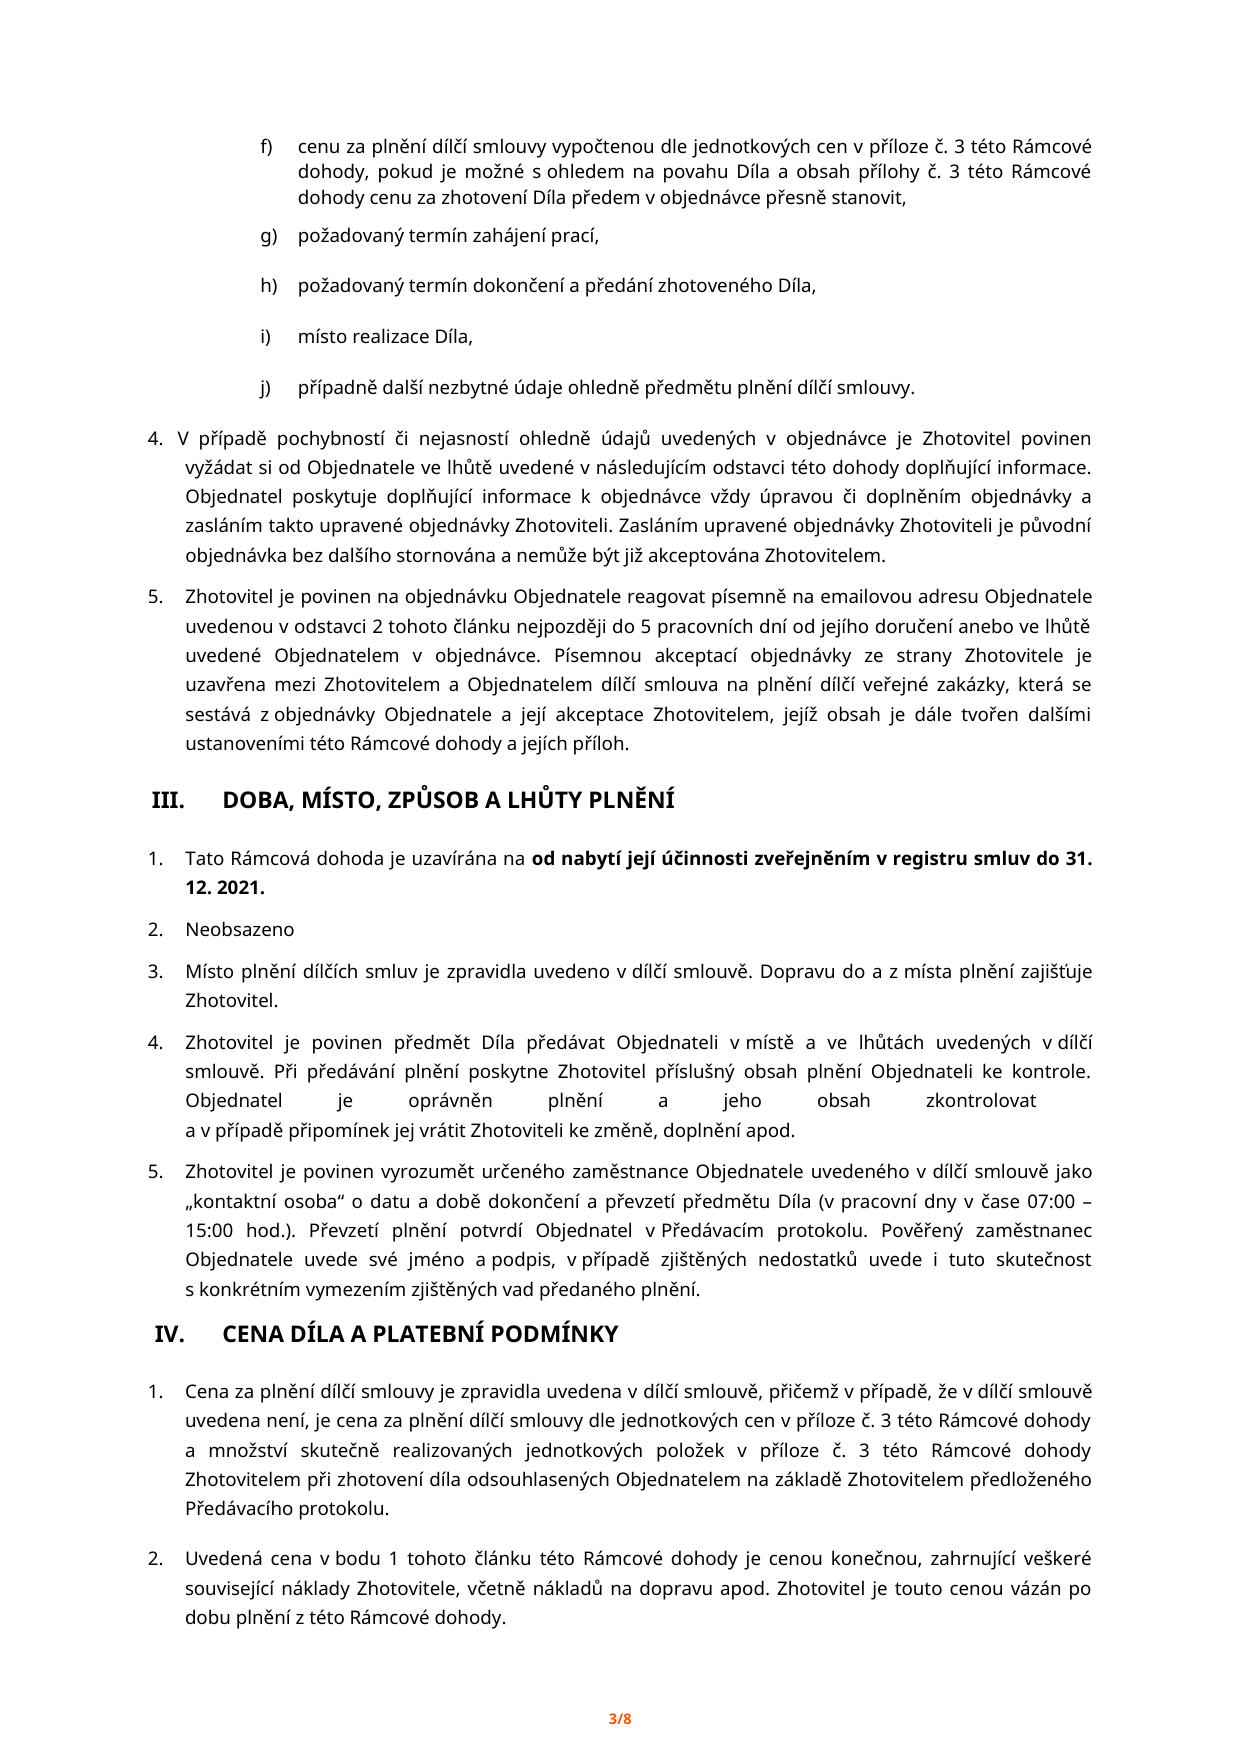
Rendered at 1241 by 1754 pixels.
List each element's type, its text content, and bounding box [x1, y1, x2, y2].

list případně další nezbytné údaje ohledně předmětu plnění dílčí smlouvy. [260, 374, 1093, 400]
list Uvedená cena v bodu 1 tohoto článku této Rámcové dohody je cenou konečnou, zahrnující veškeré související náklady Zhotovitele, včetně nákladů na dopravu apod. Zhotovitel je touto cenou vázán po dobu plnění z této Rámcové dohody. [148, 1546, 1093, 1630]
list Zhotovitel je povinen na objednávku Objednatele reagovat písemně na emailovou adresu Objednatele uvedenou v odstavci 2 tohoto článku nejpozději do 5 pracovních dní od jejího doručení anebo ve lhůtě uvedené Objednatelem v objednávce. Písemnou akceptací objednávky ze strany Zhotovitele je uzavřena mezi Zhotovitelem a Objednatelem dílčí smlouva na plnění dílčí veřejné zakázky, která se sestává z objednávky Objednatele a její akceptace Zhotovitelem, jejíž obsah je dále tvořen dalšími ustanoveními této Rámcové dohody a jejích příloh. [148, 584, 1093, 756]
text Neobsazeno [148, 916, 1093, 942]
list požadovaný termín dokončení a předání zhotoveného Díla, [260, 273, 1093, 298]
list CENA DÍLA A PLATEBNÍ PODMÍNKY [185, 1318, 1093, 1349]
list DOBA, MÍSTO, ZPŮSOB A LHŮTY PLNĚNÍ [185, 784, 1093, 816]
text Zhotovitel je povinen vyrozumět určeného zaměstnance Objednatele uvedeného v dílčí smlouvě jako „kontaktní osoba“ o datu a době dokončení a převzetí předmětu Díla (v pracovní dny v čase 07:00 – 15:00 hod.). Převzetí plnění potvrdí Objednatel v Předávacím protokolu. Pověřený zaměstnanec Objednatele uvede své jméno a podpis, v případě zjištěných nedostatků uvede i tuto skutečnost s konkrétním vymezením zjištěných vad předaného plnění. [148, 1159, 1093, 1301]
text Tato Rámcová dohoda je uzavírána na od nabytí její účinnosti zveřejněním v registru smluv do 31. 12. 2021. [148, 845, 1093, 900]
text Zhotovitel je povinen předmět Díla předávat Objednateli v místě a ve lhůtách uvedených v dílčí smlouvě. Při předávání plnění poskytne Zhotovitel příslušný obsah plnění Objednateli ke kontrole. Objednatel je oprávněn plnění a jeho obsah zkontrolovat a v případě připomínek jej vrátit Zhotoviteli ke změně, doplnění apod. [148, 1029, 1093, 1142]
list místo realizace Díla, [260, 323, 1093, 349]
list V případě pochybností či nejasností ohledně údajů uvedených v objednávce je Zhotovitel povinen vyžádat si od Objednatele ve lhůtě uvedené v následujícím odstavci této dohody doplňující informace. Objednatel poskytuje doplňující informace k objednávce vždy úpravou či doplněním objednávky a zasláním takto upravené objednávky Zhotoviteli. Zasláním upravené objednávky Zhotoviteli je původní objednávka bez dalšího stornována a nemůže být již akceptována Zhotovitelem. [148, 425, 1093, 567]
text Místo plnění dílčích smluv je zpravidla uvedeno v dílčí smlouvě. Dopravu do a z místa plnění zajišťuje Zhotovitel. [148, 958, 1093, 1013]
list Cena za plnění dílčí smlouvy je zpravidla uvedena v dílčí smlouvě, přičemž v případě, že v dílčí smlouvě uvedena není, je cena za plnění dílčí smlouvy dle jednotkových cen v příloze č. 3 této Rámcové dohody a množství skutečně realizovaných jednotkových položek v příloze č. 3 této Rámcové dohody Zhotovitelem při zhotovení díla odsouhlasených Objednatelem na základě Zhotovitelem předloženého Předávacího protokolu. [148, 1378, 1093, 1521]
list cenu za plnění dílčí smlouvy vypočtenou dle jednotkových cen v příloze č. 3 této Rámcové dohody, pokud je možné s ohledem na povahu Díla a obsah přílohy č. 3 této Rámcové dohody cenu za zhotovení Díla předem v objednávce přesně stanovit, [260, 133, 1093, 209]
list požadovaný termín zahájení prací, [260, 222, 1093, 247]
